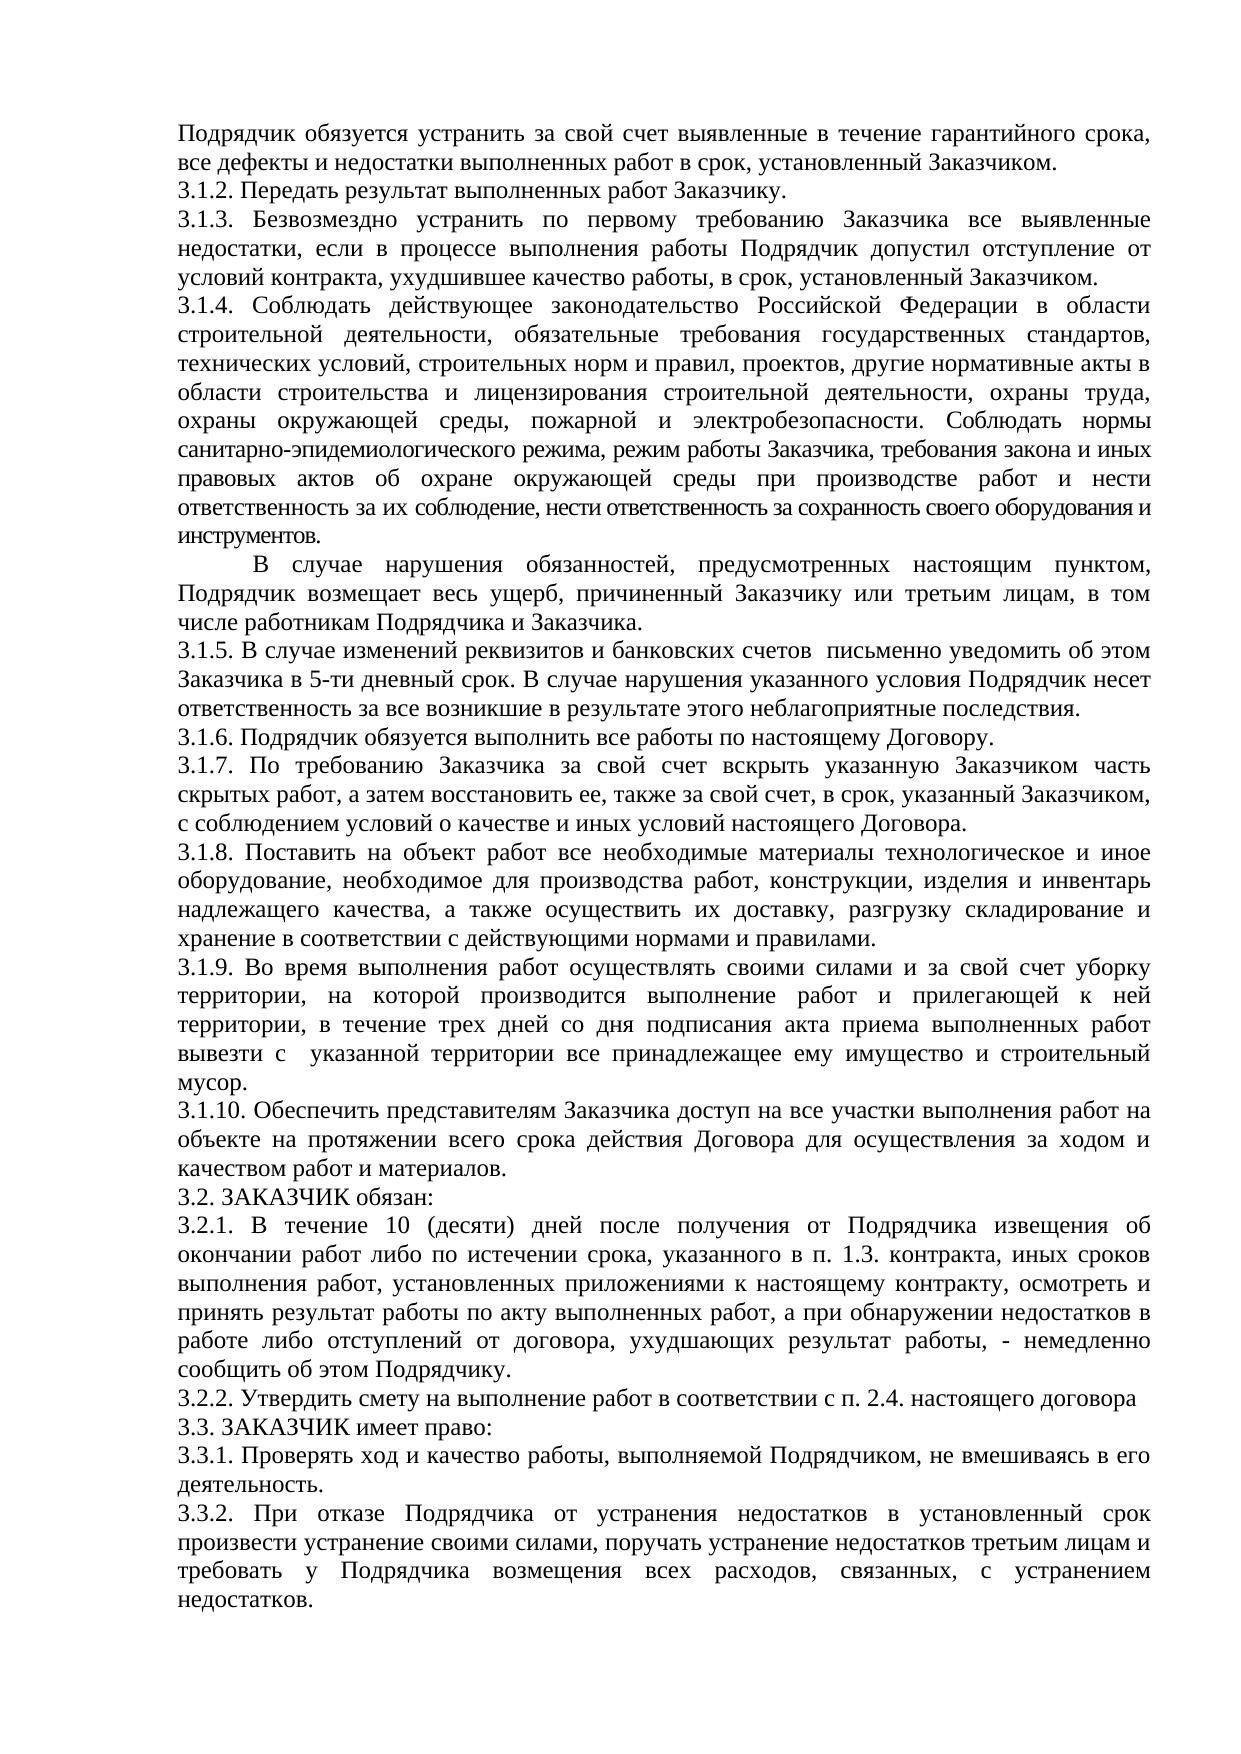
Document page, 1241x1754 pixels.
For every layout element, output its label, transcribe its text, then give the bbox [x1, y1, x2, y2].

text 3.1.2. Передать результат выполненных работ Заказчику. [177, 176, 1152, 204]
text 3.3.2. При отказе Подрядчика от устранения недостатков в установленный срок произвести устранение своими силами, поручать устранение недостатков третьим лицам и требовать у Подрядчика возмещения всех расходов, связанных, с устранением недостатков. [177, 1498, 1152, 1613]
text 3.1.10. Обеспечить представителям Заказчика доступ на все участки выполнения работ на объекте на протяжении всего срока действия Договора для осуществления за ходом и качеством работ и материалов. [177, 1096, 1152, 1182]
text 3.3.1. Проверять ход и качество работы, выполняемой Подрядчиком, не вмешиваясь в его деятельность. [177, 1441, 1152, 1498]
text 3.1.3. Безвозмездно устранить по первому требованию Заказчика все выявленные недостатки, если в процессе выполнения работы Подрядчик допустил отступление от условий контракта, ухудшившее качество работы, в срок, установленный Заказчиком. [177, 204, 1152, 291]
text В случае нарушения обязанностей, предусмотренных настоящим пунктом, Подрядчик возмещает весь ущерб, причиненный Заказчику или третьим лицам, в том числе работникам Подрядчика и Заказчика. [177, 549, 1152, 636]
text Подрядчик обязуется устранить за свой счет выявленные в течение гарантийного срока, все дефекты и недостатки выполненных работ в срок, установленный Заказчиком. [177, 118, 1152, 176]
text 3.1.6. Подрядчик обязуется выполнить все работы по настоящему Договору. [177, 722, 1152, 751]
text 3.2.2. Утвердить смету на выполнение работ в соответствии с п. 2.4. настоящего договора [177, 1383, 1152, 1412]
text 3.1.7. По требованию Заказчика за свой счет вскрыть указанную Заказчиком часть скрытых работ, а затем восстановить ее, также за свой счет, в срок, указанный Заказчиком, с соблюдением условий о качестве и иных условий настоящего Договора. [177, 751, 1152, 837]
text 3.1.5. В случае изменений реквизитов и банковских счетов письменно уведомить об этом Заказчика в 5-ти дневный срок. В случае нарушения указанного условия Подрядчик несет ответственность за все возникшие в результате этого неблагоприятные последствия. [177, 636, 1152, 722]
text 3.1.4. Соблюдать действующее законодательство Российской Федерации в области строительной деятельности, обязательные требования государственных стандартов, технических условий, строительных норм и правил, проектов, другие нормативные акты в области строительства и лицензирования строительной деятельности, охраны труда, охраны окружающей среды, пожарной и электробезопасности. Соблюдать нормы санитарно-эпидемиологического режима, режим работы Заказчика, требования закона и иных правовых актов об охране окружающей среды при производстве работ и нести ответственность за их соблюдение, нести ответственность за сохранность своего оборудования и инструментов. [177, 291, 1152, 549]
text 3.1.8. Поставить на объект работ все необходимые материалы технологическое и иное оборудование, необходимое для производства работ, конструкции, изделия и инвентарь надлежащего качества, а также осуществить их доставку, разгрузку складирование и хранение в соответствии с действующими нормами и правилами. [177, 837, 1152, 952]
text 3.2. ЗАКАЗЧИК обязан: [177, 1182, 1152, 1211]
text 3.1.9. Во время выполнения работ осуществлять своими силами и за свой счет уборку территории, на которой производится выполнение работ и прилегающей к ней территории, в течение трех дней со дня подписания акта приема выполненных работ вывезти с указанной территории все принадлежащее ему имущество и строительный мусор. [177, 952, 1152, 1096]
text 3.2.1. В течение 10 (десяти) дней после получения от Подрядчика извещения об окончании работ либо по истечении срока, указанного в п. 1.3. контракта, иных сроков выполнения работ, установленных приложениями к настоящему контракту, осмотреть и принять результат работы по акту выполненных работ, а при обнаружении недостатков в работе либо отступлений от договора, ухудшающих результат работы, - немедленно сообщить об этом Подрядчику. [177, 1211, 1152, 1383]
text 3.3. ЗАКАЗЧИК имеет право: [177, 1412, 1152, 1441]
